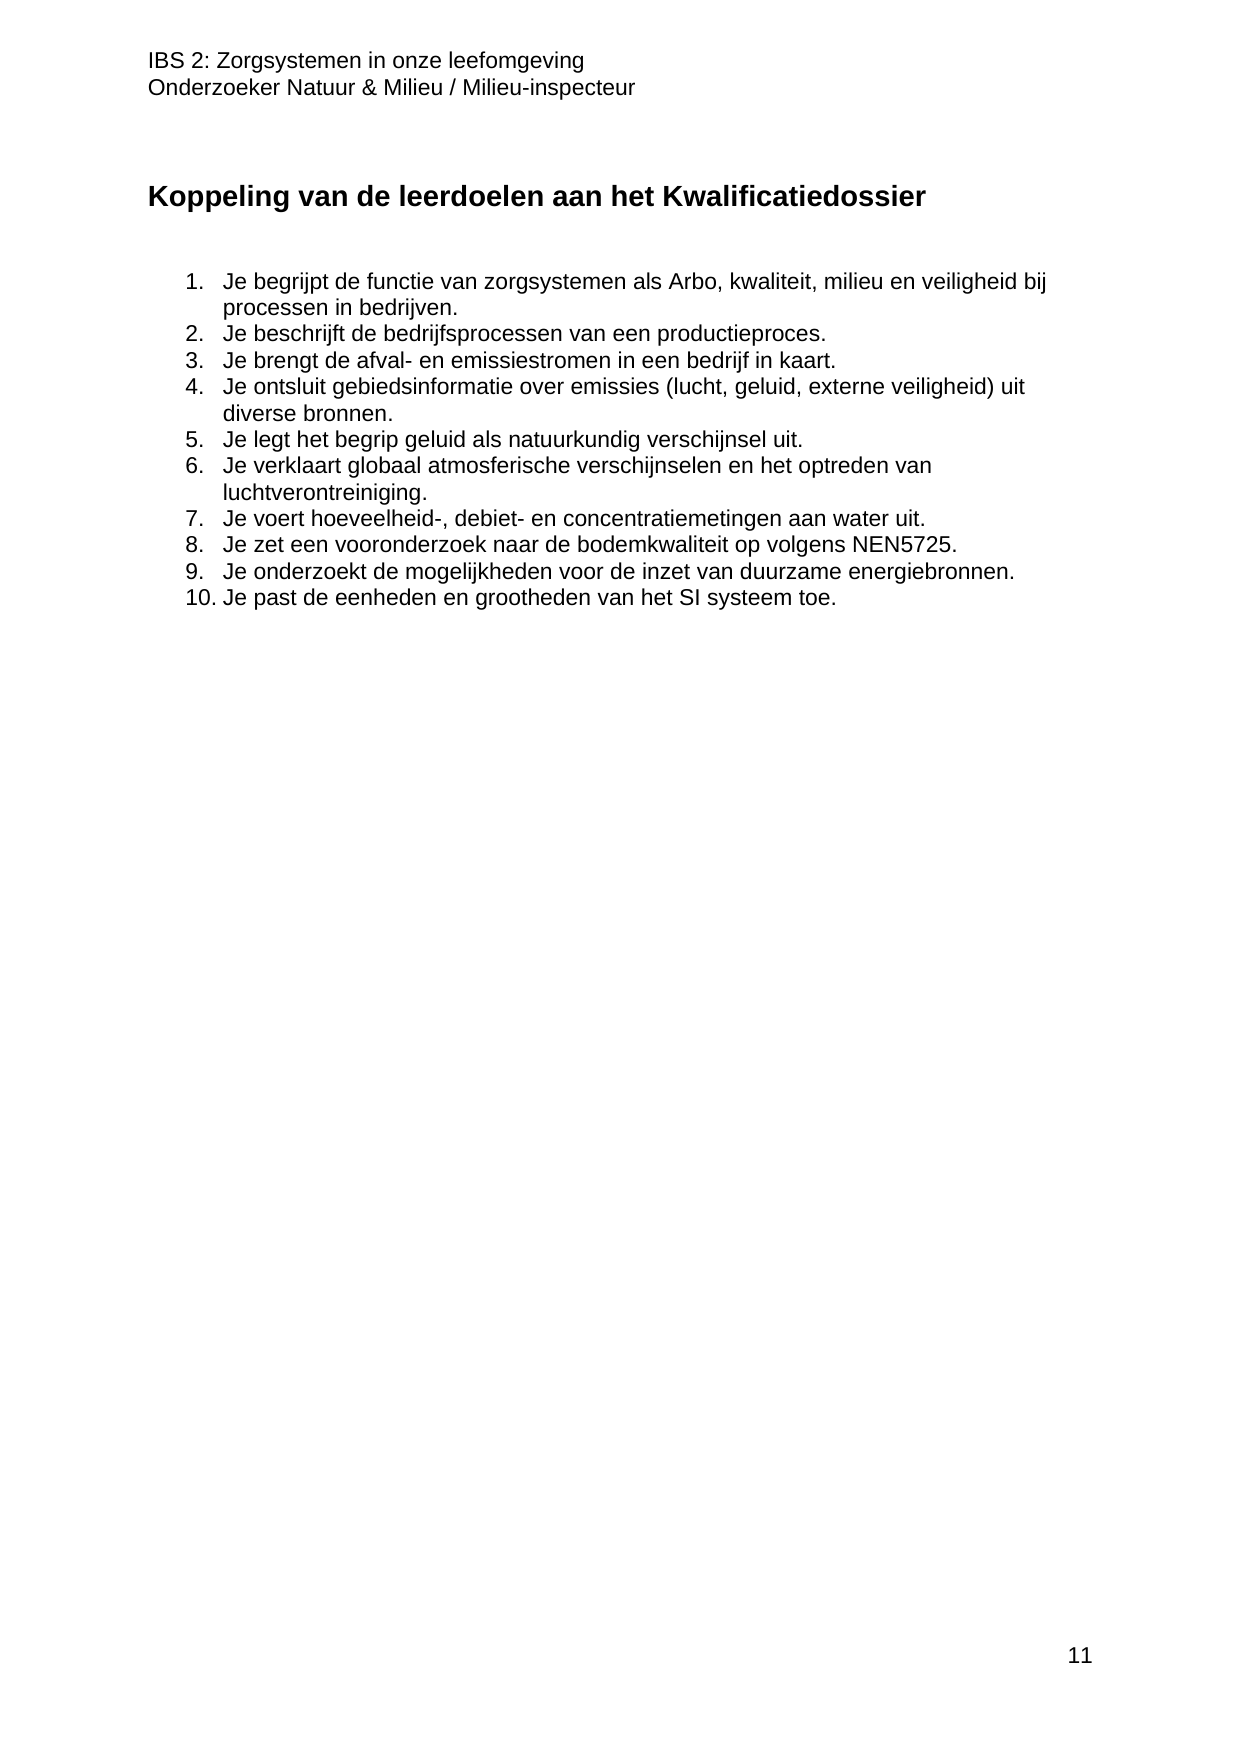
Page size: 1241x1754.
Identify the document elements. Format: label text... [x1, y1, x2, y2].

list Je onderzoekt de mogelijkheden voor de inzet van duurzame energiebronnen. [185, 558, 1093, 584]
list Je brengt de afval- en emissiestromen in een bedrijf in kaart. [185, 347, 1093, 373]
list Je past de eenheden en grootheden van het SI systeem toe. [185, 584, 1093, 610]
list Je verklaart globaal atmosferische verschijnselen en het optreden van luchtverontreiniging. [185, 452, 1093, 505]
list Je voert hoeveelheid-, debiet- en concentratiemetingen aan water uit. [185, 505, 1093, 531]
list Je begrijpt de functie van zorgsystemen als Arbo, kwaliteit, milieu en veiligheid bij processen in bedrijven. [185, 268, 1093, 320]
list Je legt het begrip geluid als natuurkundig verschijnsel uit. [185, 426, 1093, 452]
list Je beschrijft de bedrijfsprocessen van een productieproces. [185, 320, 1093, 347]
list Je ontsluit gebiedsinformatie over emissies (lucht, geluid, externe veiligheid) uit diverse bronnen. [185, 373, 1093, 426]
subtitle Koppeling van de leerdoelen aan het Kwalificatiedossier [148, 179, 1093, 213]
list Je zet een vooronderzoek naar de bodemkwaliteit op volgens NEN5725. [185, 531, 1093, 558]
